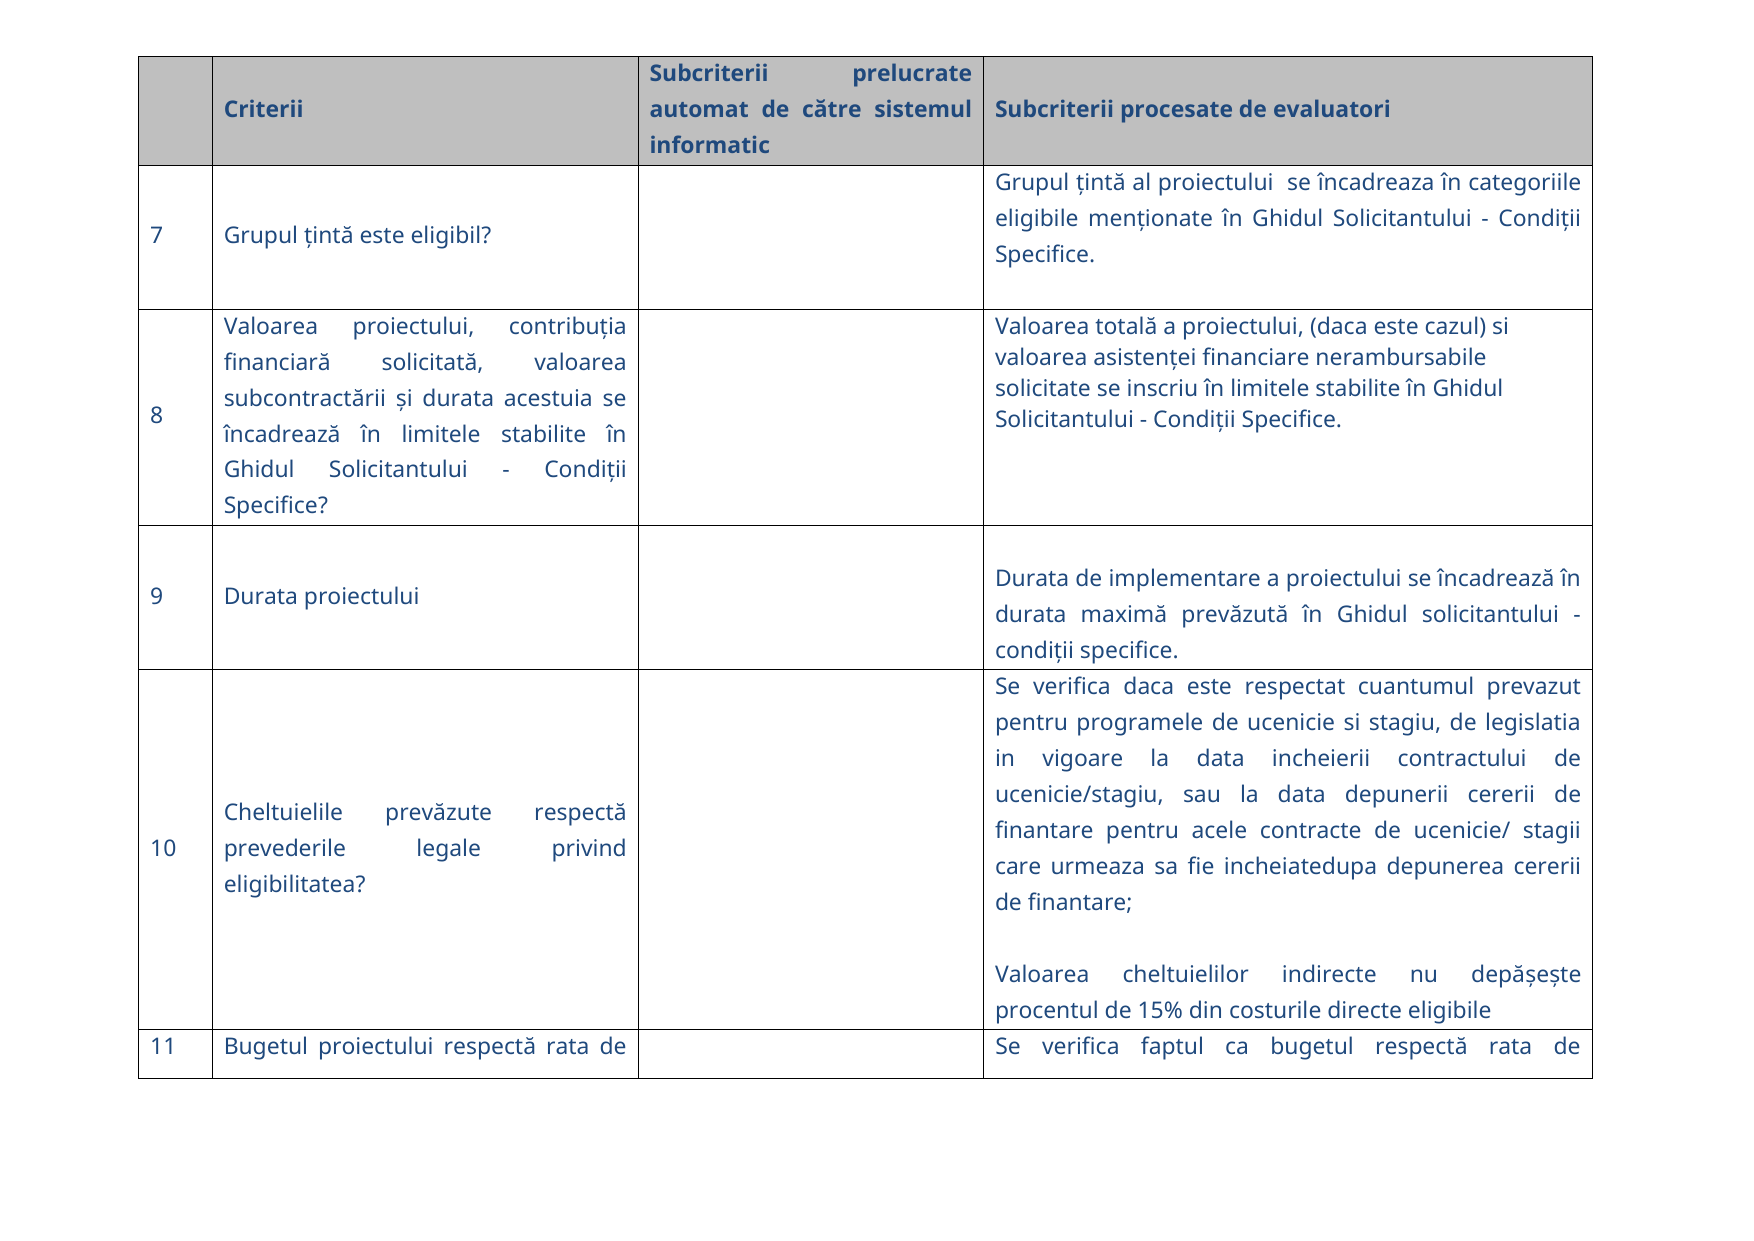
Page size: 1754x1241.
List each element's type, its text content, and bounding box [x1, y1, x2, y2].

table_cell [639, 1030, 983, 1078]
table_cell [639, 166, 983, 309]
table_cell [639, 526, 983, 669]
table_cell Se verifica daca este respectat cuantumul prevazut pentru programele de ucenicie si stagiu, de legislatia in vigoare la data incheierii contractului de ucenicie/stagiu, sau la data depunerii cererii de finantare pentru acele contracte de ucenicie/ stagii care urmeaza sa fie incheiatedupa depunerea cererii de finantare; Valoarea cheltuielilor indirecte nu depășește procentul de 15% din costurile directe eligibile [984, 670, 1592, 1029]
table_cell 10 [139, 670, 212, 1029]
table_cell 11 [139, 1030, 212, 1078]
table_cell Grupul țintă este eligibil? [213, 166, 638, 309]
table_cell Grupul țintă al proiectului se încadreaza în categoriile eligibile menționate în Ghidul Solicitantului - Condiții Specifice. [984, 166, 1592, 309]
table_header Subcriterii prelucrate automat de către sistemul informatic [639, 57, 983, 165]
table_header [139, 57, 212, 165]
table_cell Valoarea proiectului, contribuția financiară solicitată, valoarea subcontractării și durata acestuia se încadrează în limitele stabilite în Ghidul Solicitantului - Condiții Specifice? [213, 310, 638, 525]
table_cell Cheltuielile prevăzute respectă prevederile legale privind eligibilitatea? [213, 670, 638, 1029]
table_cell 8 [139, 310, 212, 525]
table_header Criterii [213, 57, 638, 165]
table_cell Valoarea totală a proiectului, (daca este cazul) si valoarea asistenței financiare nerambursabile solicitate se inscriu în limitele stabilite în Ghidul Solicitantului - Condiții Specifice. [984, 310, 1592, 525]
table_cell [639, 310, 983, 525]
table_cell [639, 670, 983, 1029]
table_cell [984, 1030, 1592, 1078]
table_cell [213, 1030, 638, 1078]
table_header Subcriterii procesate de evaluatori [984, 57, 1592, 165]
table_cell Durata de implementare a proiectului se încadrează în durata maximă prevăzută în Ghidul solicitantului - condiții specifice. [984, 526, 1592, 669]
table_cell 9 [139, 526, 212, 669]
table_cell 7 [139, 166, 212, 309]
table_cell Durata proiectului [213, 526, 638, 669]
